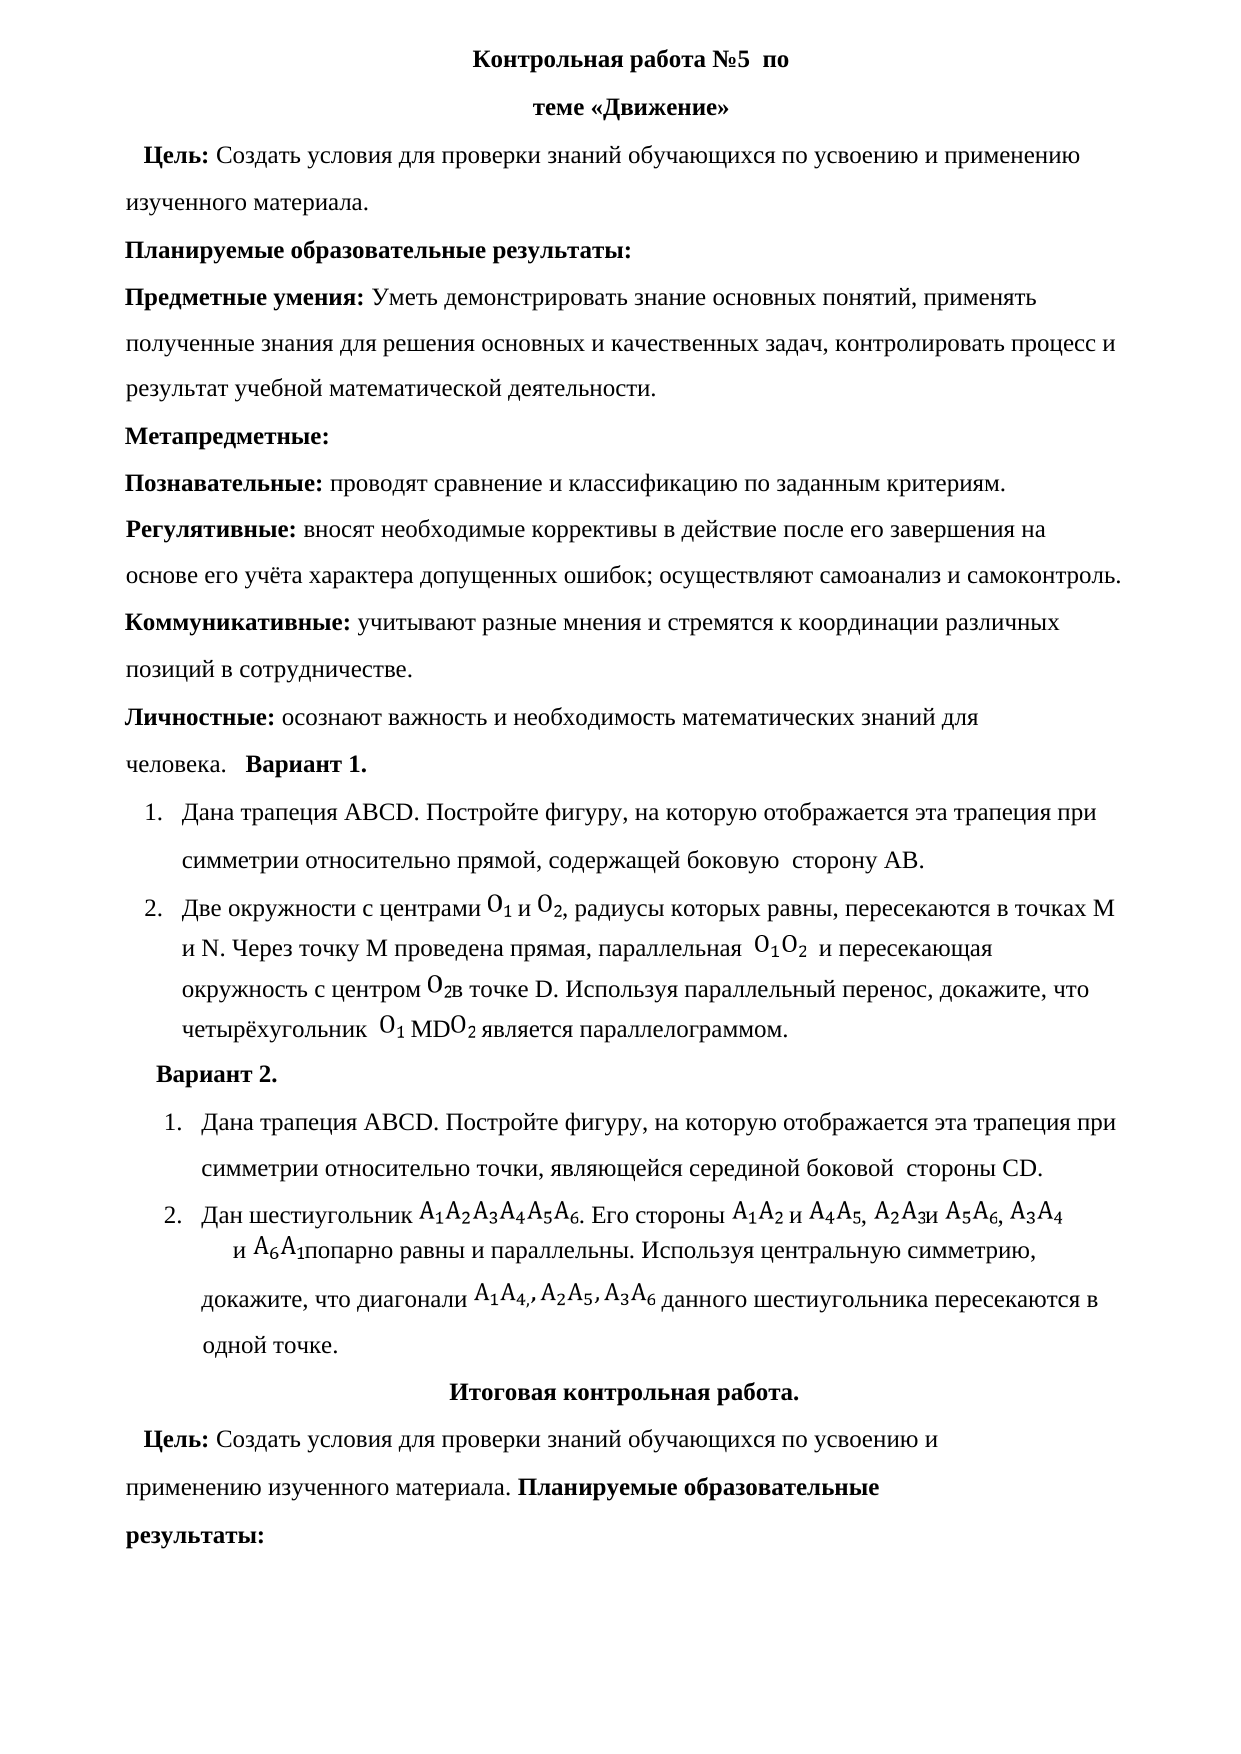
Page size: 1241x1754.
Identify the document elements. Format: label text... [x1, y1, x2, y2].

text Цель: Создать условия для проверки знаний обучающихся по усвоению и применению изученного материала. Планируемые образовательные результаты: [124, 1424, 991, 1549]
text Личностные: осознают важность и необходимость математических знаний для человека. Вариант 1. [124, 702, 1031, 778]
text Коммуникативные: учитывают разные мнения и стремятся к координации различных позиций в сотрудничестве. [124, 607, 1123, 683]
text Познавательные: проводят сравнение и классификацию по заданным критериям. Регулятивные: вносят необходимые коррективы в действие после его завершения на основе его учёта характера допущенных ошибок; осуществляют самоанализ и самоконтроль. [124, 468, 1123, 589]
text Метапредметные: [124, 421, 1126, 450]
picture [1009, 1200, 1063, 1224]
text Планируемые образовательные результаты: [124, 235, 1126, 264]
picture [418, 1200, 579, 1224]
text Цель: Создать условия для проверки знаний обучающихся по усвоению и применению изученного материала. [124, 140, 1123, 216]
picture [473, 1282, 655, 1308]
list Две окружности с центрами и , радиусы которых равны, пересекаются в точках M и N. Через точку М проведена прямая, параллельная и пересекающая окружность с центром в точке D. Используя параллельный перенос, докажите, что четырёхугольник MD является параллелограммом. [144, 893, 1123, 1043]
picture [537, 893, 562, 917]
text Вариант 2. [124, 1059, 1126, 1088]
picture [487, 893, 512, 917]
picture [944, 1200, 998, 1224]
picture [731, 1200, 783, 1224]
picture [450, 1014, 476, 1038]
list Дана трапеция ABCD. Постройте фигуру, на которую отображается эта трапеция при симметрии относительно прямой, содержащей боковую сторону АВ. [144, 797, 1123, 874]
text и попарно равны и параллельны. Используя центральную симметрию, [138, 1235, 1131, 1263]
text Предметные умения: Уметь демонстрировать знание основных понятий, применять полученные знания для решения основных и качественных задач, контролировать процесс и результат учебной математической деятельности. [124, 282, 1123, 401]
text докажите, что диагонали данного шестиугольника пересекаются в одной точке. [201, 1282, 1123, 1359]
list Дана трапеция ABCD. Постройте фигуру, на которую отображается эта трапеция при симметрии относительно точки, являющейся серединой боковой стороны CD. [164, 1107, 1122, 1182]
picture [873, 1200, 926, 1224]
text Итоговая контрольная работа. [146, 1377, 1102, 1406]
picture [427, 974, 452, 998]
picture [754, 934, 807, 957]
picture [252, 1235, 305, 1259]
text Контрольная работа №5 по теме «Движение» [446, 44, 815, 121]
picture [379, 1014, 404, 1038]
picture [808, 1200, 861, 1224]
